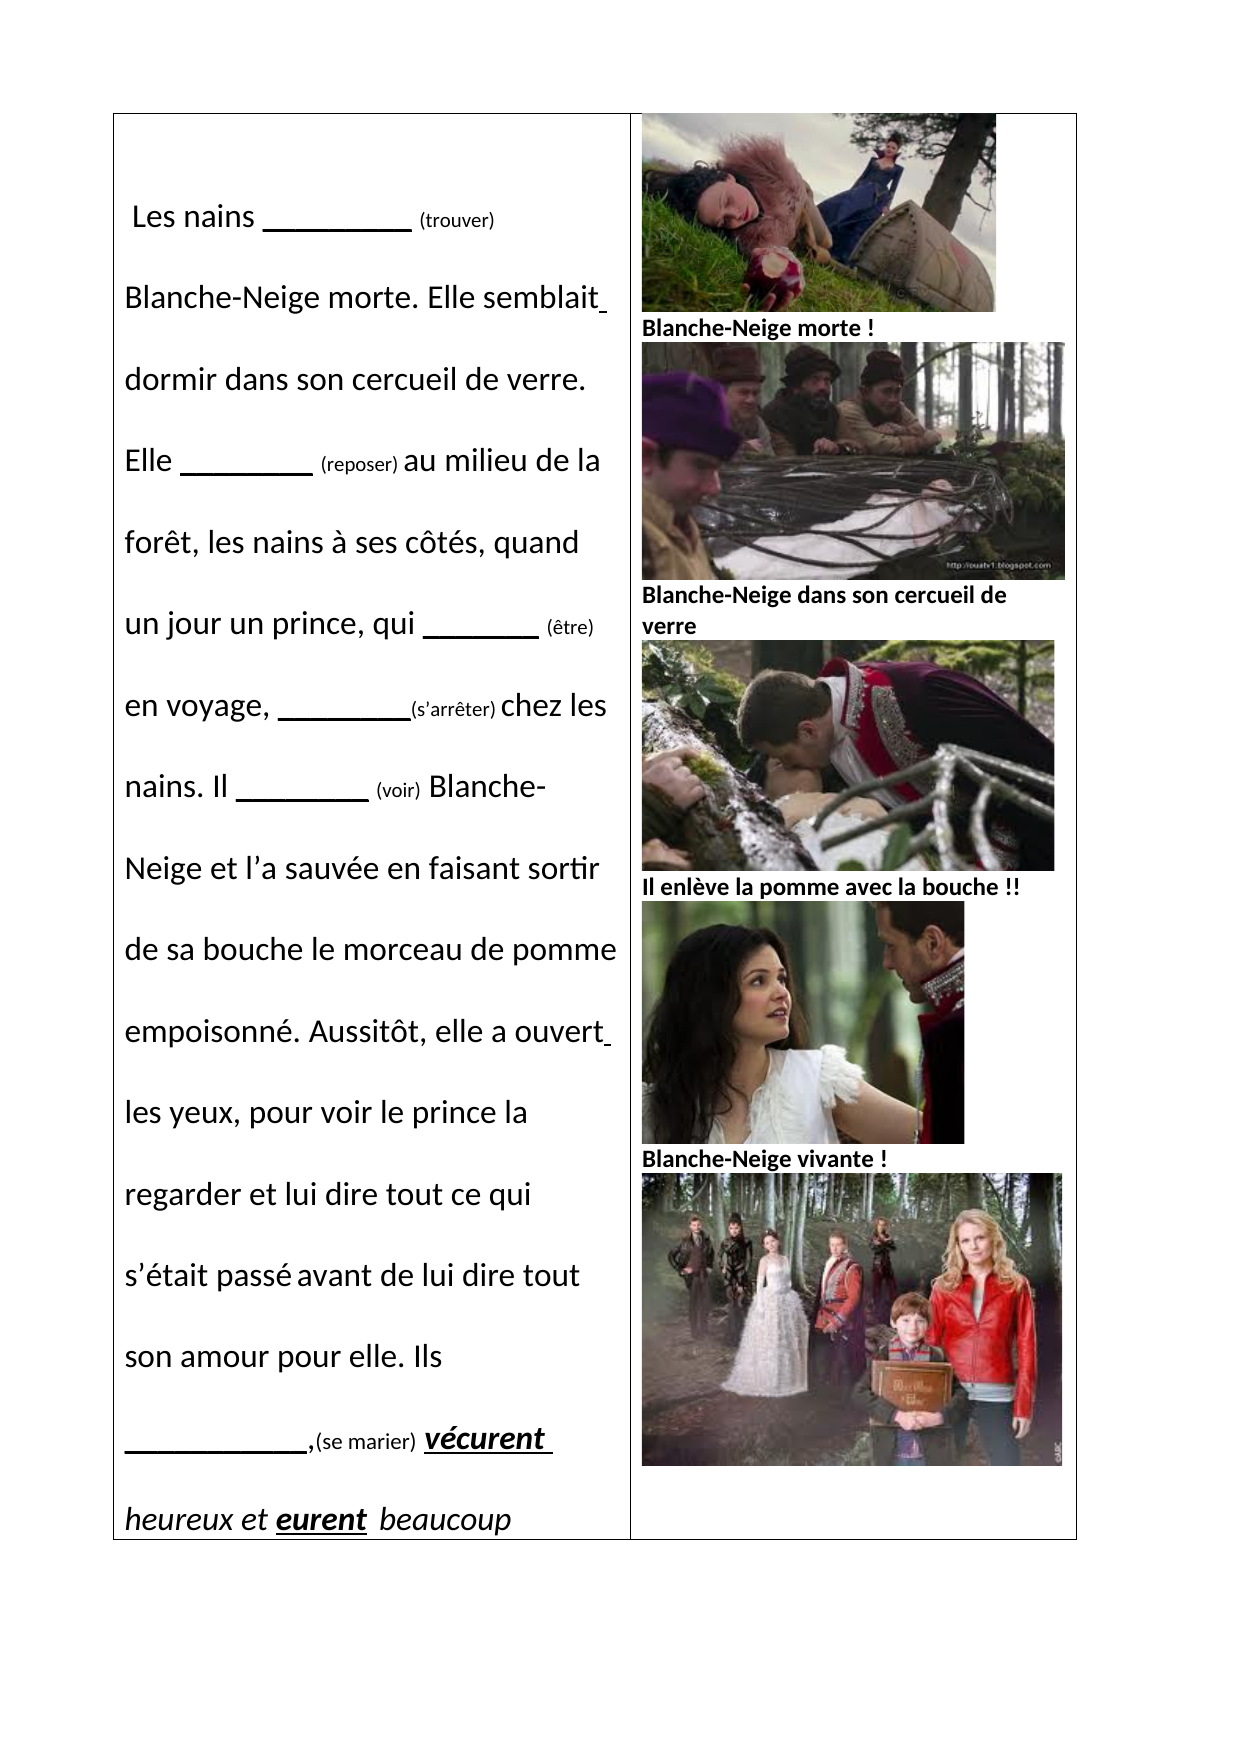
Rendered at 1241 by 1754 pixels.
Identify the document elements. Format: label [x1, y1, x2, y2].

picture [641, 342, 1065, 580]
table_header [114, 114, 630, 1539]
picture [641, 113, 997, 312]
picture [641, 1173, 1063, 1466]
picture [641, 640, 1055, 871]
picture [641, 901, 965, 1144]
table_header [631, 114, 1076, 1539]
